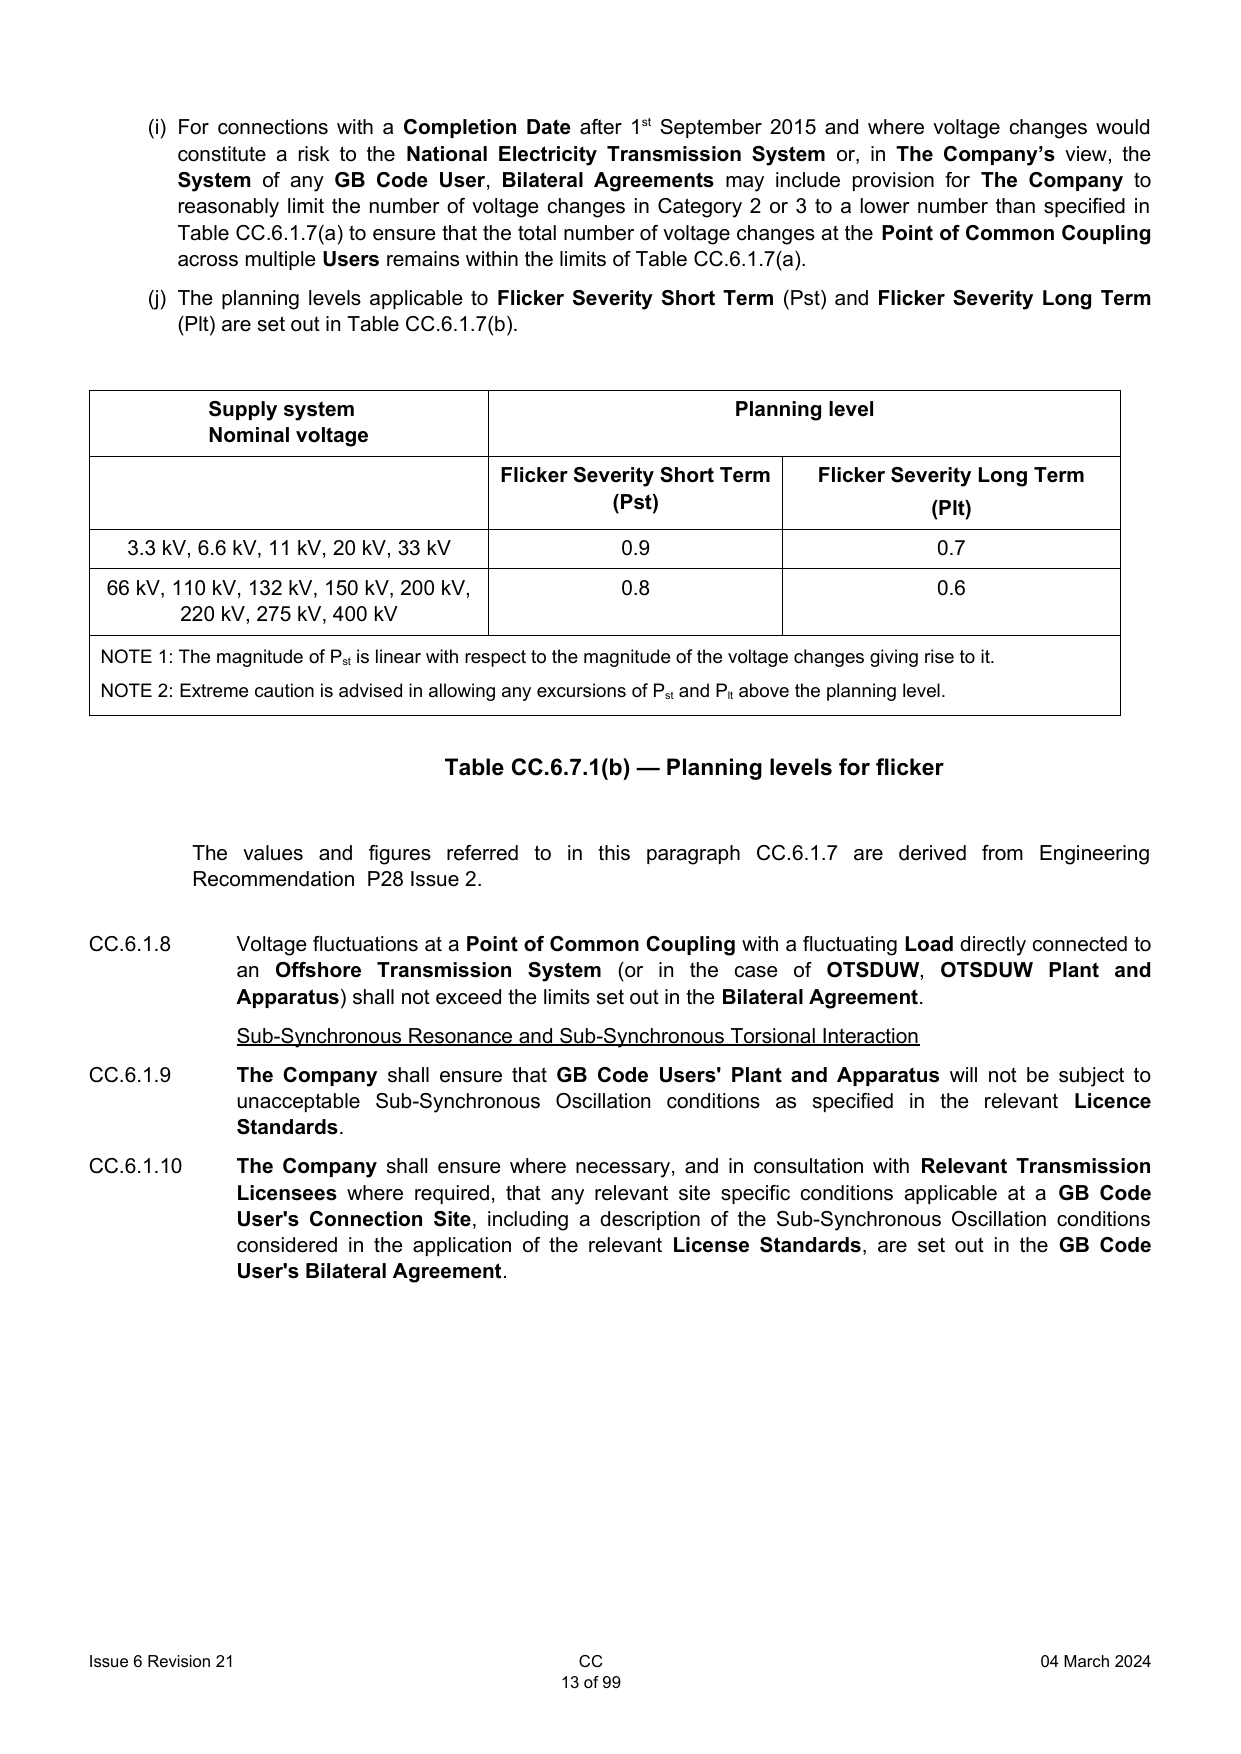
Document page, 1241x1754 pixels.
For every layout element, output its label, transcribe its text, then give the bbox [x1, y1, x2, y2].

table_cell 66 kV, 110 kV, 132 kV, 150 kV, 200 kV, 220 kV, 275 kV, 400 kV [90, 569, 488, 634]
text The values and figures referred to in this paragraph CC.6.1.7 are derived from Engineering Recommendation P28 Issue 2. [192, 840, 1152, 891]
text CC.6.1.10 The Company shall ensure where necessary, and in consultation with Relevant Transmission Licensees where required, that any relevant site specific conditions applicable at a GB Code User's Connection Site, including a description of the Sub-Synchronous Oscillation conditions considered in the application of the relevant License Standards, are set out in the GB Code User's Bilateral Agreement. [89, 1154, 1152, 1283]
text CC.6.1.8 Voltage fluctuations at a Point of Common Coupling with a fluctuating Load directly connected to an Offshore Transmission System (or in the case of OTSDUW, OTSDUW Plant and Apparatus) shall not exceed the limits set out in the Bilateral Agreement. [89, 932, 1152, 1009]
table_cell 0.6 [783, 569, 1120, 634]
table_cell NOTE 1: The magnitude of Pst is linear with respect to the magnitude of the voltage changes giving rise to it. NOTE 2: Extreme caution is advised in allowing any excursions of Pst and Plt above the planning level. [90, 636, 1120, 714]
table_cell [90, 457, 488, 528]
table_cell 0.7 [783, 530, 1120, 568]
list The planning levels applicable to Flicker Severity Short Term (Pst) and Flicker Severity Long Term (Plt) are set out in Table CC.6.1.7(b). [148, 286, 1152, 336]
list For connections with a Completion Date after 1st September 2015 and where voltage changes would constitute a risk to the National Electricity Transmission System or, in The Company’s view, the System of any GB Code User, Bilateral Agreements may include provision for The Company to reasonably limit the number of voltage changes in Category 2 or 3 to a lower number than specified in Table CC.6.1.7(a) to ensure that the total number of voltage changes at the Point of Common Coupling across multiple Users remains within the limits of Table CC.6.1.7(a). [148, 115, 1152, 271]
table_header Planning level [489, 391, 1120, 456]
table_cell 3.3 kV, 6.6 kV, 11 kV, 20 kV, 33 kV [90, 530, 488, 568]
table_cell 0.8 [489, 569, 782, 634]
table_cell Flicker Severity Long Term (Plt) [783, 457, 1120, 528]
text CC.6.1.9 The Company shall ensure that GB Code Users' Plant and Apparatus will not be subject to unacceptable Sub-Synchronous Oscillation conditions as specified in the relevant Licence Standards. [89, 1062, 1152, 1139]
table_header Supply system Nominal voltage [90, 391, 488, 456]
table_cell 0.9 [489, 530, 782, 568]
title Table CC.6.7.1(b) — Planning levels for flicker [236, 754, 1152, 781]
table_cell Flicker Severity Short Term (Pst) [489, 457, 782, 528]
text Sub-Synchronous Resonance and Sub-Synchronous Torsional Interaction [89, 1023, 1152, 1047]
